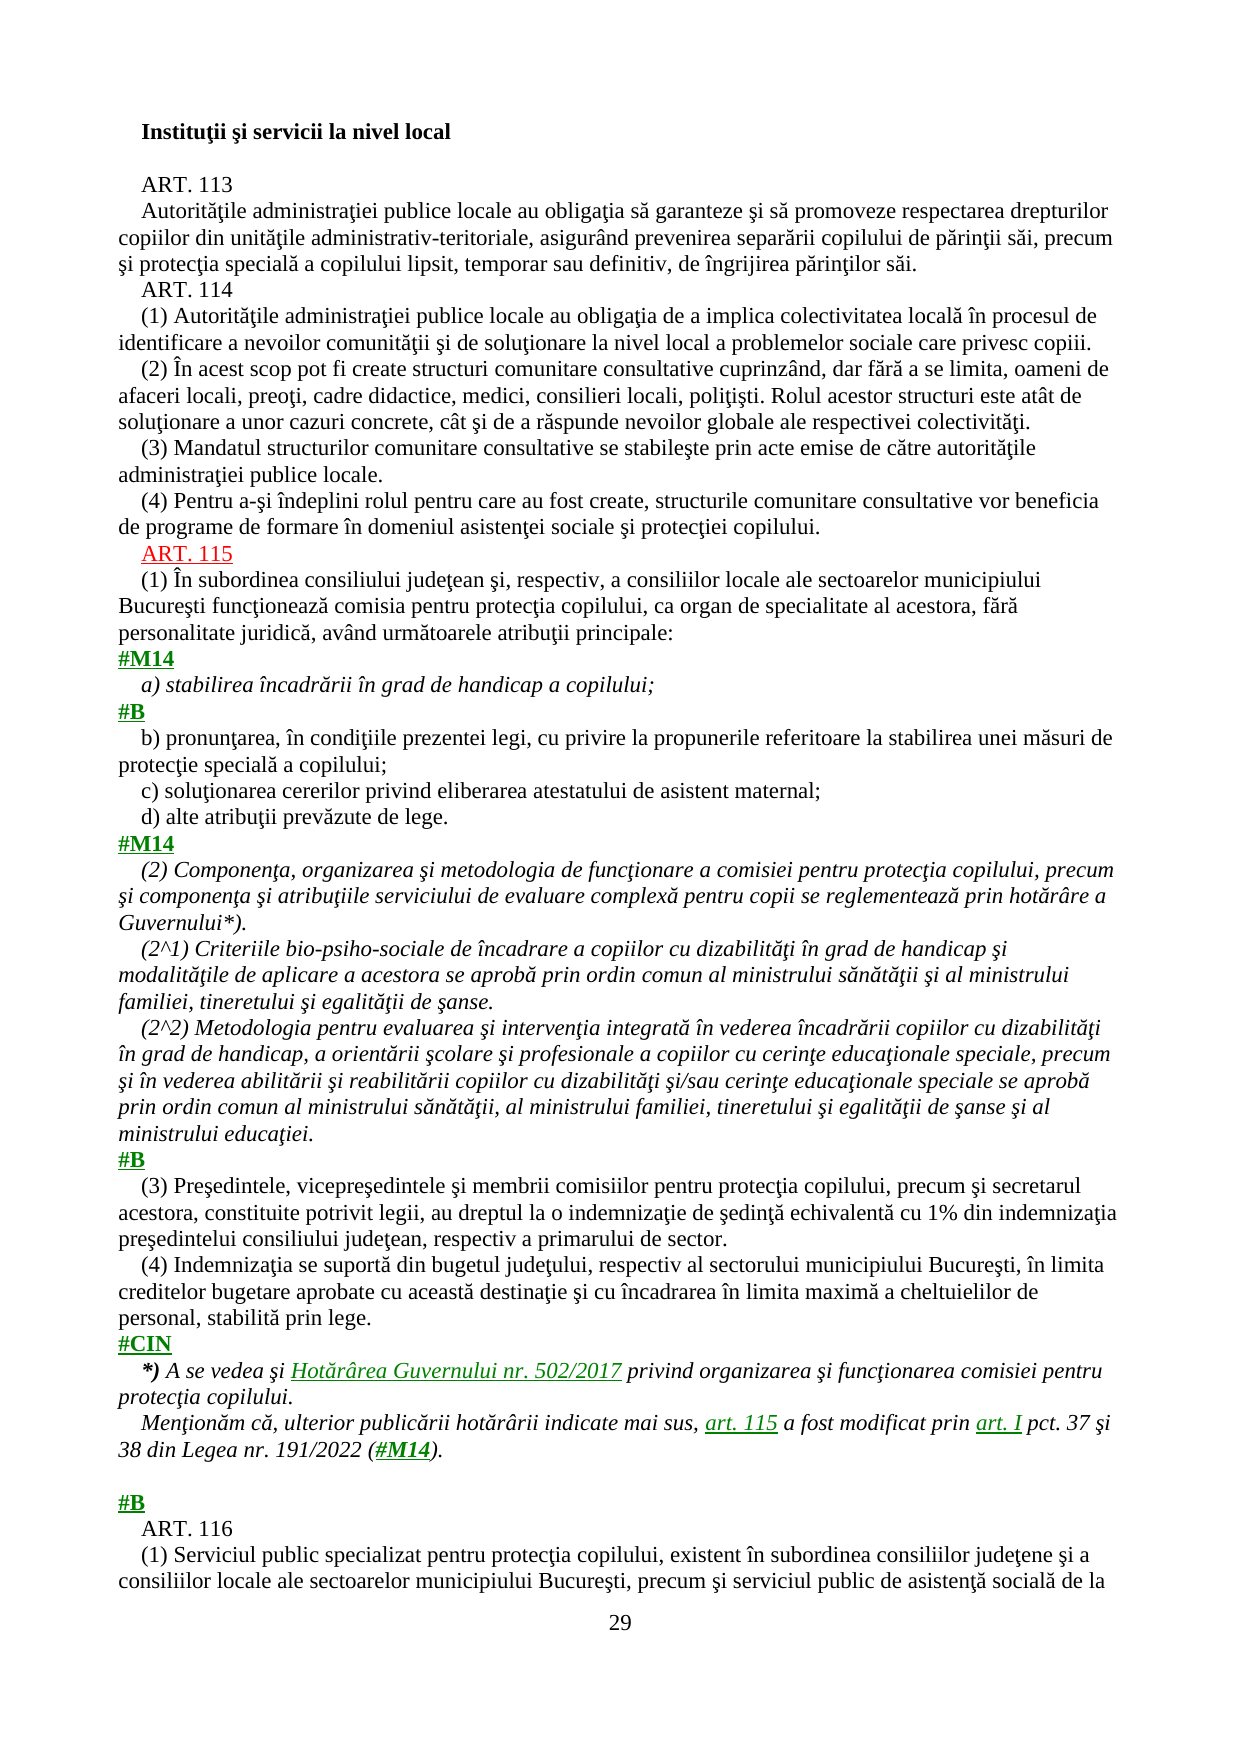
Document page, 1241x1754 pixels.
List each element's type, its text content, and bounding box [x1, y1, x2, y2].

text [118, 1541, 1122, 1594]
text #B [118, 1146, 1122, 1172]
text a) stabilirea încadrării în grad de handicap a copilului; [118, 672, 1122, 698]
text Autorităţile administraţiei publice locale au obligaţia să garanteze şi să promoveze respectarea drepturilor copiilor din unităţile administrativ-teritoriale, asigurând prevenirea separării copilului de părinţii săi, precum şi protecţia specială a copilului lipsit, temporar sau definitiv, de îngrijirea părinţilor săi. [118, 197, 1122, 276]
text #M14 [118, 830, 1122, 856]
text ART. 115 [118, 540, 1122, 566]
text (3) Preşedintele, vicepreşedintele şi membrii comisiilor pentru protecţia copilului, precum şi secretarul acestora, constituite potrivit legii, au dreptul la o indemnizaţie de şedinţă echivalentă cu 1% din indemnizaţia preşedintelui consiliului judeţean, respectiv a primarului de sector. [118, 1172, 1122, 1251]
text ART. 114 [118, 276, 1122, 303]
text (1) Autorităţile administraţiei publice locale au obligaţia de a implica colectivitatea locală în procesul de identificare a nevoilor comunităţii şi de soluţionare la nivel local a problemelor sociale care privesc copiii. [118, 303, 1122, 355]
text (2^1) Criteriile bio-psiho-sociale de încadrare a copiilor cu dizabilităţi în grad de handicap şi modalităţile de aplicare a acestora se aprobă prin ordin comun al ministrului sănătăţii şi al ministrului familiei, tineretului şi egalităţii de şanse. [118, 935, 1122, 1014]
text Menţionăm că, ulterior publicării hotărârii indicate mai sus, art. 115 a fost modificat prin art. I pct. 37 şi 38 din Legea nr. 191/2022 (#M14). [118, 1409, 1122, 1462]
text #CIN [118, 1330, 1122, 1357]
text (4) Indemnizaţia se suportă din bugetul judeţului, respectiv al sectorului municipiului Bucureşti, în limita creditelor bugetare aprobate cu această destinaţie şi cu încadrarea în limita maximă a cheltuielilor de personal, stabilită prin lege. [118, 1251, 1122, 1330]
text #B [118, 698, 1122, 724]
text d) alte atribuţii prevăzute de lege. [118, 803, 1122, 830]
text (2) În acest scop pot fi create structuri comunitare consultative cuprinzând, dar fără a se limita, oameni de afaceri locali, preoţi, cadre didactice, medici, consilieri locali, poliţişti. Rolul acestor structuri este atât de soluţionare a unor cazuri concrete, cât şi de a răspunde nevoilor globale ale respectivei colectivităţi. [118, 355, 1122, 434]
text *) A se vedea şi Hotărârea Guvernului nr. 502/2017 privind organizarea şi funcţionarea comisiei pentru protecţia copilului. [118, 1357, 1122, 1409]
text (4) Pentru a-şi îndeplini rolul pentru care au fost create, structurile comunitare consultative vor beneficia de programe de formare în domeniul asistenţei sociale şi protecţiei copilului. [118, 487, 1122, 540]
text #B [118, 1488, 1122, 1515]
text (1) În subordinea consiliului judeţean şi, respectiv, a consiliilor locale ale sectoarelor municipiului Bucureşti funcţionează comisia pentru protecţia copilului, ca organ de specialitate al acestora, fără personalitate juridică, având următoarele atribuţii principale: [118, 566, 1122, 645]
text (2) Componenţa, organizarea şi metodologia de funcţionare a comisiei pentru protecţia copilului, precum şi componenţa şi atribuţiile serviciului de evaluare complexă pentru copii se reglementează prin hotărâre a Guvernului*). [118, 856, 1122, 935]
text (3) Mandatul structurilor comunitare consultative se stabileşte prin acte emise de către autorităţile administraţiei publice locale. [118, 434, 1122, 487]
text ART. 116 [118, 1515, 1122, 1541]
text c) soluţionarea cererilor privind eliberarea atestatului de asistent maternal; [118, 777, 1122, 803]
text (2^2) Metodologia pentru evaluarea şi intervenţia integrată în vederea încadrării copiilor cu dizabilităţi în grad de handicap, a orientării şcolare şi profesionale a copiilor cu cerinţe educaţionale speciale, precum şi în vederea abilitării şi reabilitării copiilor cu dizabilităţi şi/sau cerinţe educaţionale speciale se aprobă prin ordin comun al ministrului sănătăţii, al ministrului familiei, tineretului şi egalităţii de şanse şi al ministrului educaţiei. [118, 1014, 1122, 1146]
text Instituţii şi servicii la nivel local [118, 118, 1122, 144]
text b) pronunţarea, în condiţiile prezentei legi, cu privire la propunerile referitoare la stabilirea unei măsuri de protecţie specială a copilului; [118, 724, 1122, 777]
text #M14 [118, 645, 1122, 672]
text ART. 113 [118, 171, 1122, 197]
